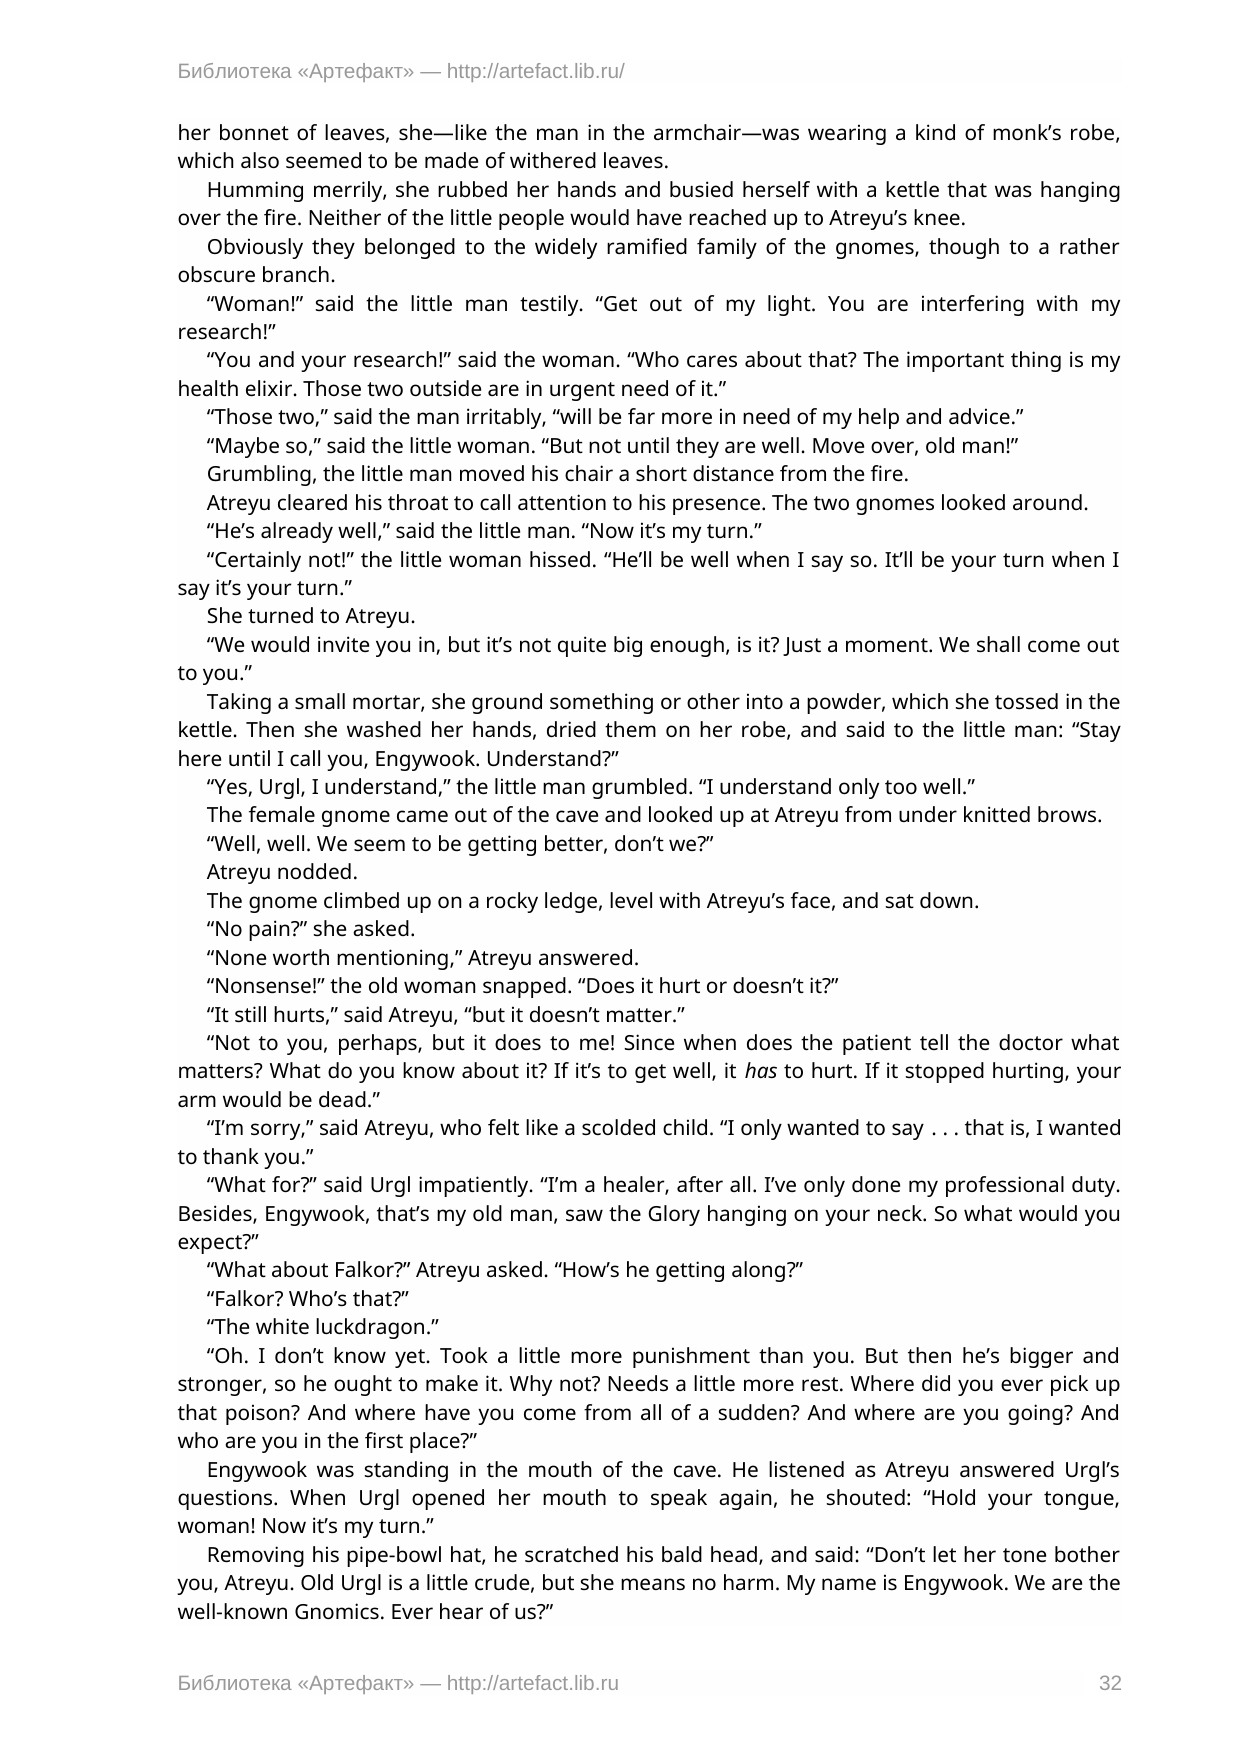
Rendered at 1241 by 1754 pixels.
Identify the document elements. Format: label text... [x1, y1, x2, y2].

text “Not to you, perhaps, but it does to me! Since when does the patient tell the doctor what matters? What do you know about it? If it’s to get well, it has to hurt. If it stopped hurting, your arm would be dead.” [177, 1028, 1122, 1113]
text “What about Falkor?” Atreyu asked. “How’s he getting along?” [177, 1256, 1122, 1284]
text “Those two,” said the man irritably, “will be far more in need of my help and advice.” [177, 402, 1122, 431]
text “Nonsense!” the old woman snapped. “Does it hurt or doesn’t it?” [177, 971, 1122, 1000]
text “Falkor? Who’s that?” [177, 1284, 1122, 1312]
text She turned to Atreyu. [177, 602, 1122, 630]
text “It still hurts,” said Atreyu, “but it doesn’t matter.” [177, 1000, 1122, 1028]
text Atreyu nodded. [177, 857, 1122, 886]
text “Oh. I don’t know yet. Took a little more punishment than you. But then he’s bigger and stronger, so he ought to make it. Why not? Needs a little more rest. Where did you ever pick up that poison? And where have you come from all of a sudden? And where are you going? And who are you in the first place?” [177, 1341, 1122, 1455]
text Grumbling, the little man moved his chair a short distance from the fire. [177, 459, 1122, 488]
text The female gnome came out of the cave and looked up at Atreyu from under knitted brows. [177, 801, 1122, 829]
text “Certainly not!” the little woman hissed. “He’ll be well when I say so. It’ll be your turn when I say it’s your turn.” [177, 545, 1122, 602]
text “None worth mentioning,” Atreyu answered. [177, 943, 1122, 971]
text “Well, well. We seem to be getting better, don’t we?” [177, 829, 1122, 857]
text “No pain?” she asked. [177, 914, 1122, 943]
text Removing his pipe-bowl hat, he scratched his bald head, and said: “Don’t let her tone bother you, Atreyu. Old Urgl is a little crude, but she means no harm. My name is Engywook. We are the well-known Gnomics. Ever hear of us?” [177, 1540, 1122, 1625]
text Obviously they belonged to the widely ramified family of the gnomes, though to a rather obscure branch. [177, 232, 1122, 289]
text Engywook was standing in the mouth of the cave. He listened as Atreyu answered Urgl’s questions. When Urgl opened her mouth to speak again, he shouted: “Hold your tongue, woman! Now it’s my turn.” [177, 1455, 1122, 1540]
text “Yes, Urgl, I understand,” the little man grumbled. “I understand only too well.” [177, 772, 1122, 801]
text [177, 118, 1122, 175]
text “He’s already well,” said the little man. “Now it’s my turn.” [177, 516, 1122, 545]
text “I’m sorry,” said Atreyu, who felt like a scolded child. “I only wanted to say . . . that is, I wanted to thank you.” [177, 1113, 1122, 1170]
text “What for?” said Urgl impatiently. “I’m a healer, after all. I’ve only done my professional duty. Besides, Engywook, that’s my old man, saw the Glory hanging on your neck. So what would you expect?” [177, 1170, 1122, 1256]
text Humming merrily, she rubbed her hands and busied herself with a kettle that was hanging over the fire. Neither of the little people would have reached up to Atreyu’s knee. [177, 175, 1122, 232]
text “The white luckdragon.” [177, 1312, 1122, 1341]
text Atreyu cleared his throat to call attention to his presence. The two gnomes looked around. [177, 488, 1122, 516]
text “You and your research!” said the woman. “Who cares about that? The important thing is my health elixir. Those two outside are in urgent need of it.” [177, 346, 1122, 402]
text “Maybe so,” said the little woman. “But not until they are well. Move over, old man!” [177, 431, 1122, 459]
text “Woman!” said the little man testily. “Get out of my light. You are interfering with my research!” [177, 289, 1122, 346]
text “We would invite you in, but it’s not quite big enough, is it? Just a moment. We shall come out to you.” [177, 630, 1122, 687]
text Taking a small mortar, she ground something or other into a powder, which she tossed in the kettle. Then she washed her hands, dried them on her robe, and said to the little man: “Stay here until I call you, Engywook. Understand?” [177, 687, 1122, 772]
text The gnome climbed up on a rocky ledge, level with Atreyu’s face, and sat down. [177, 886, 1122, 914]
